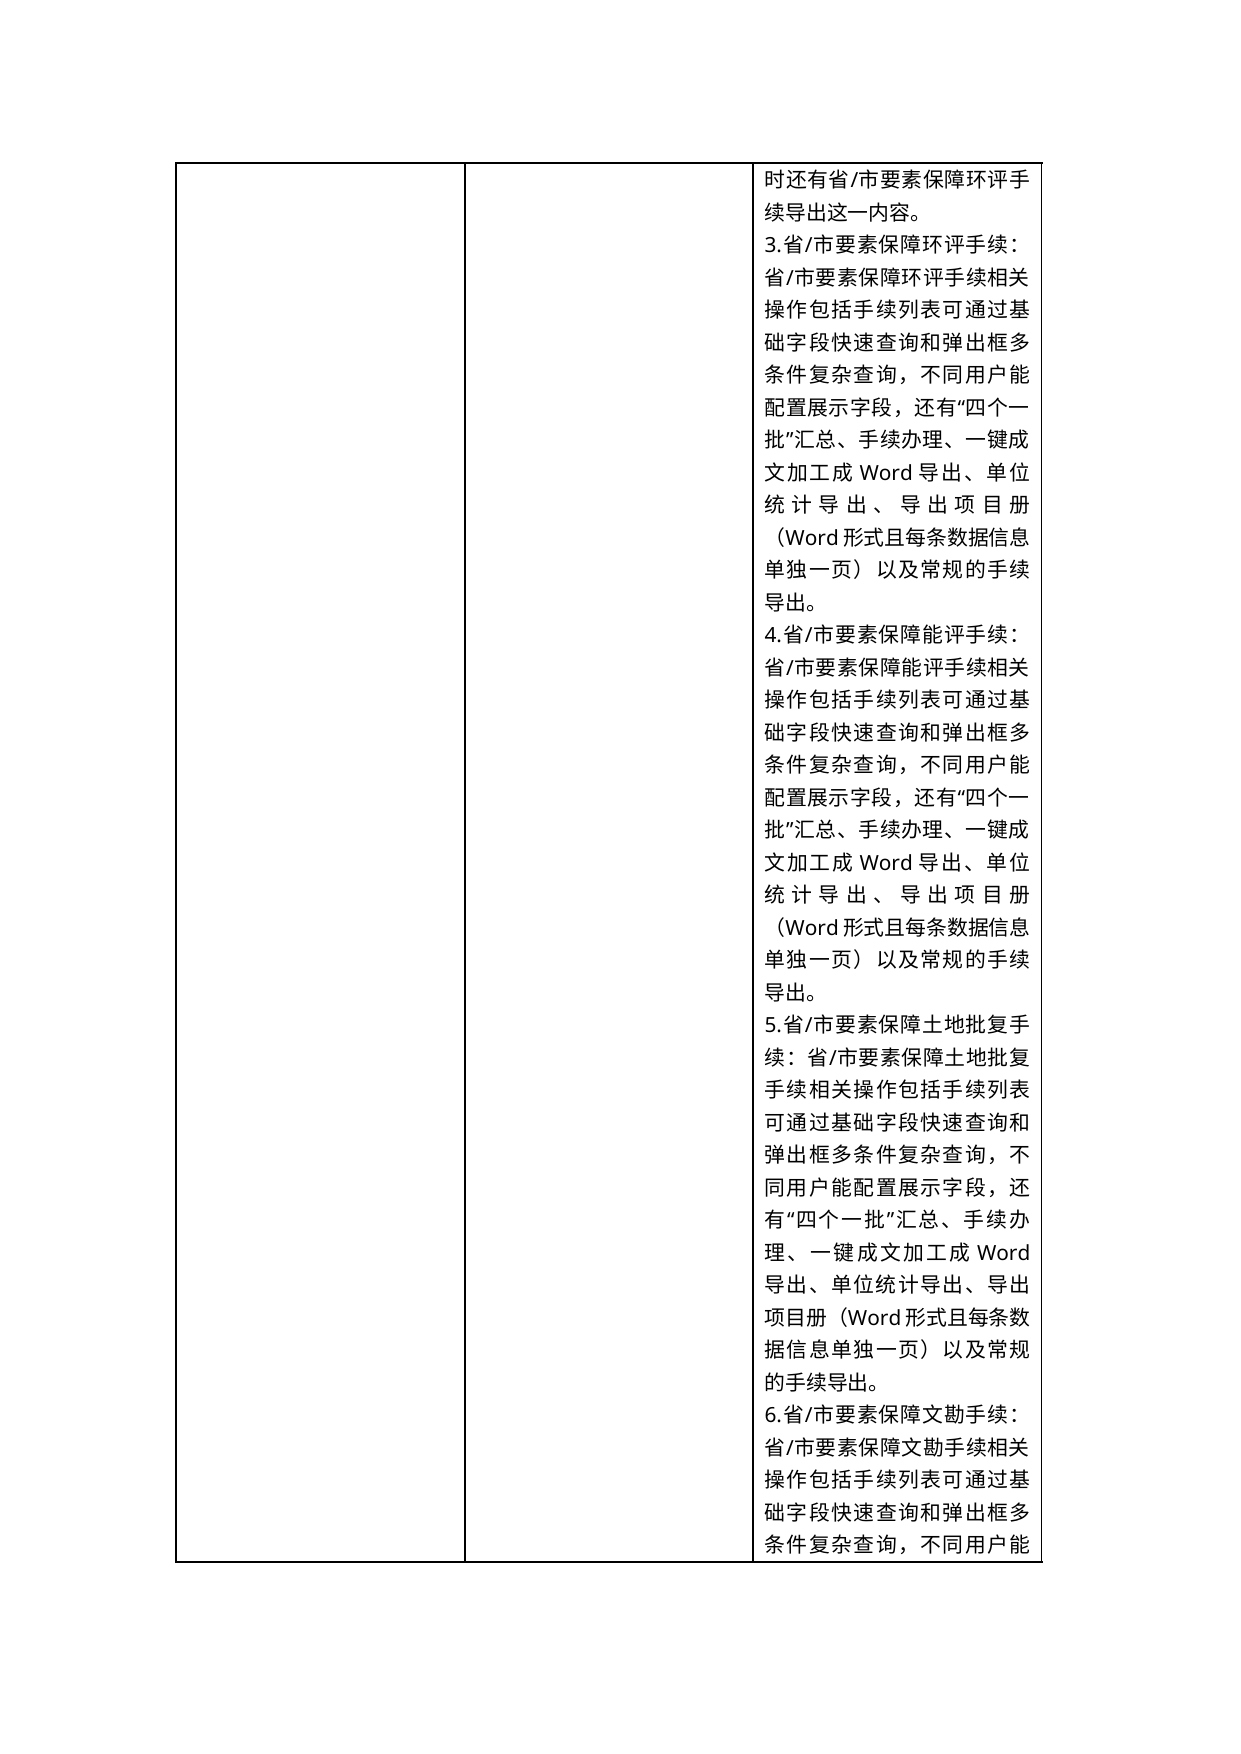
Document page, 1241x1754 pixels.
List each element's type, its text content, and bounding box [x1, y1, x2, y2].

table_cell 2 [177, 164, 464, 1561]
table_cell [754, 164, 1041, 1561]
table_cell [466, 164, 752, 1561]
